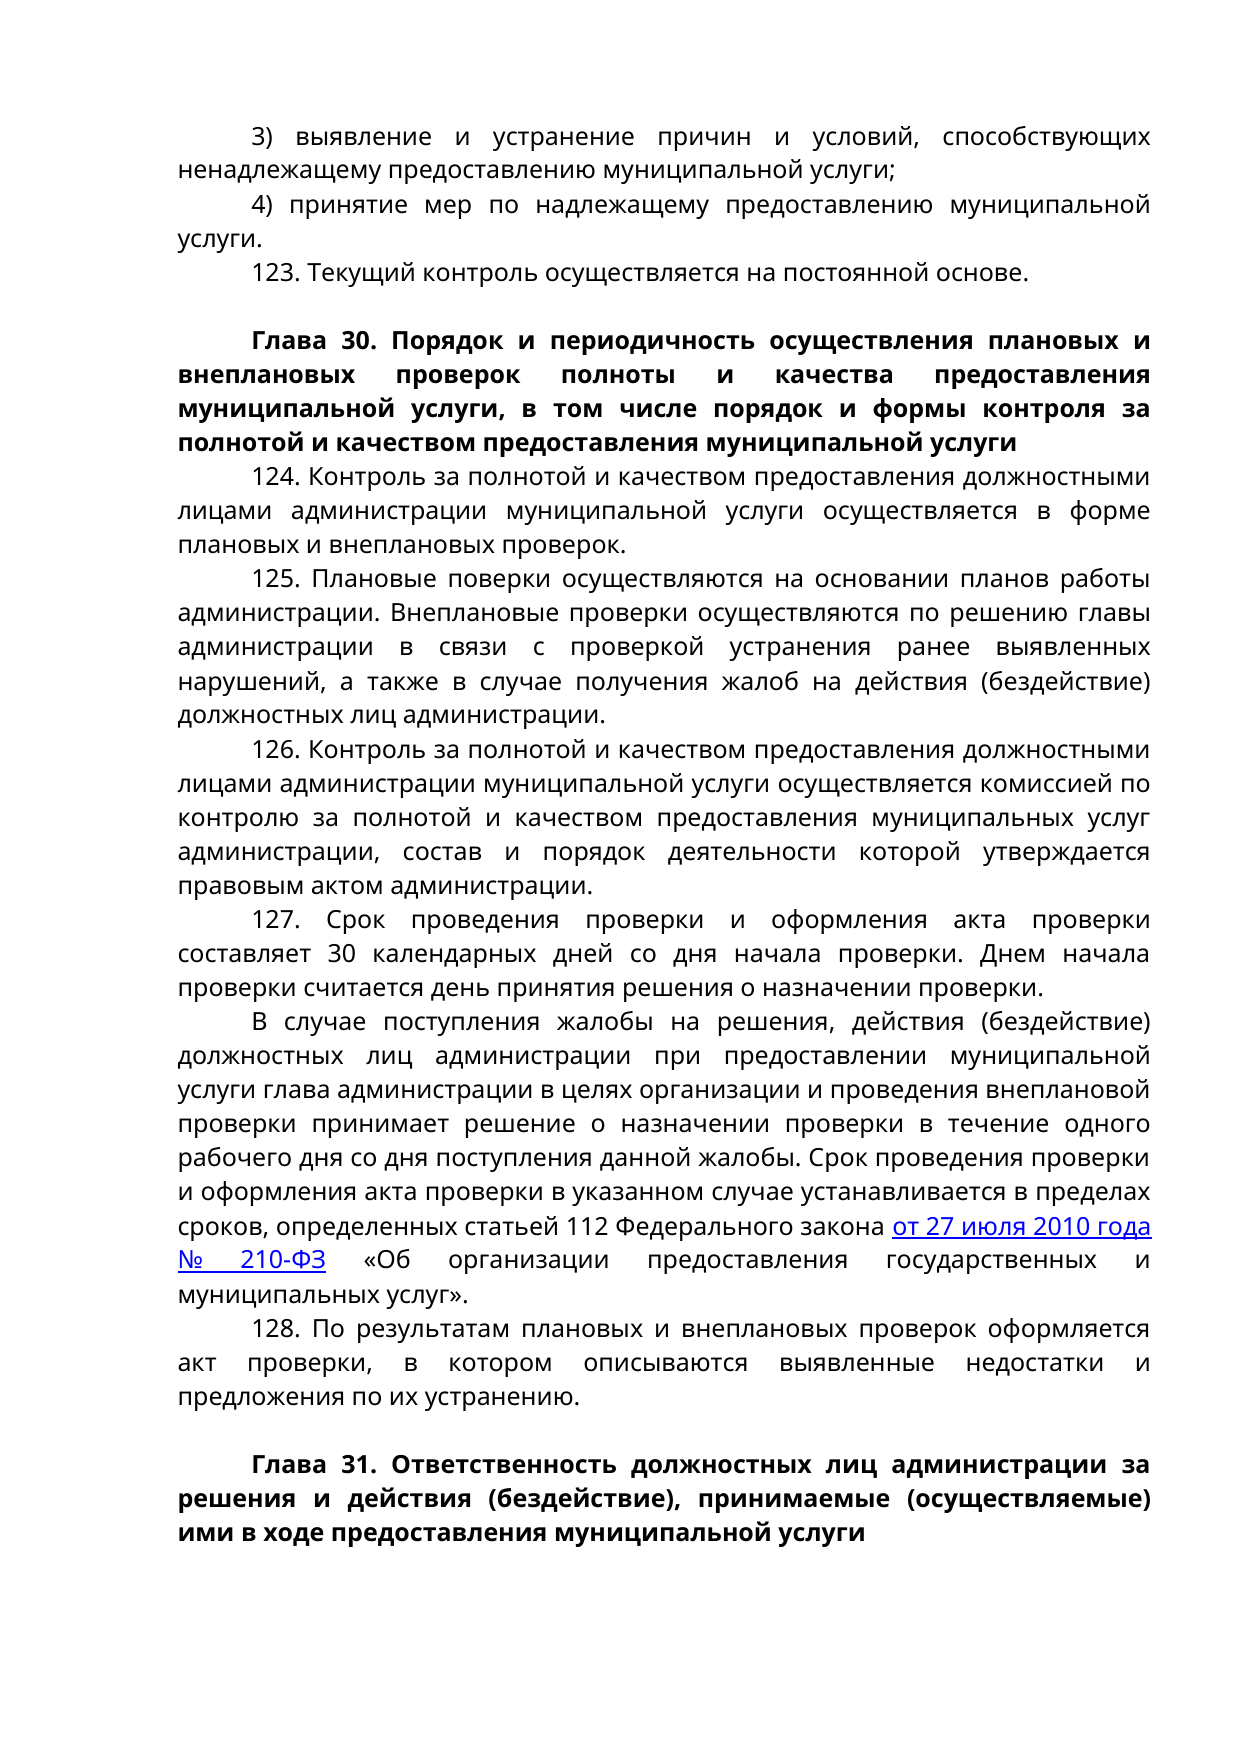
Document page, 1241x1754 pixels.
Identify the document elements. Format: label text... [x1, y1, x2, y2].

text 3) выявление и устранение причин и условий, способствующих ненадлежащему предоставлению муниципальной услуги; [177, 118, 1152, 186]
text Глава 30. Порядок и периодичность осуществления плановых и внеплановых проверок полноты и качества предоставления муниципальной услуги, в том числе порядок и формы контроля за полнотой и качеством предоставления муниципальной услуги [177, 322, 1152, 459]
text Глава 31. Ответственность должностных лиц администрации за решения и действия (бездействие), принимаемые (осуществляемые) ими в ходе предоставления муниципальной услуги [177, 1447, 1152, 1549]
text 127. Срок проведения проверки и оформления акта проверки составляет 30 календарных дней со дня начала проверки. Днем начала проверки считается день принятия решения о назначении проверки. [177, 902, 1152, 1004]
text 128. По результатам плановых и внеплановых проверок оформляется акт проверки, в котором описываются выявленные недостатки и предложения по их устранению. [177, 1310, 1152, 1412]
text 123. Текущий контроль осуществляется на постоянной основе. [177, 254, 1152, 288]
text 4) принятие мер по надлежащему предоставлению муниципальной услуги. [177, 186, 1152, 254]
text 125. Плановые поверки осуществляются на основании планов работы администрации. Внеплановые проверки осуществляются по решению главы администрации в связи с проверкой устранения ранее выявленных нарушений, а также в случае получения жалоб на действия (бездействие) должностных лиц администрации. [177, 561, 1152, 731]
text 124. Контроль за полнотой и качеством предоставления должностными лицами администрации муниципальной услуги осуществляется в форме плановых и внеплановых проверок. [177, 459, 1152, 561]
text 126. Контроль за полнотой и качеством предоставления должностными лицами администрации муниципальной услуги осуществляется комиссией по контролю за полнотой и качеством предоставления муниципальных услуг администрации, состав и порядок деятельности которой утверждается правовым актом администрации. [177, 731, 1152, 902]
text В случае поступления жалобы на решения, действия (бездействие) должностных лиц администрации при предоставлении муниципальной услуги глава администрации в целях организации и проведения внеплановой проверки принимает решение о назначении проверки в течение одного рабочего дня со дня поступления данной жалобы. Срок проведения проверки и оформления акта проверки в указанном случае устанавливается в пределах сроков, определенных статьей 112 Федерального закона от 27 июля 2010 года № 210-ФЗ «Об организации предоставления государственных и муниципальных услуг». [177, 1004, 1152, 1310]
